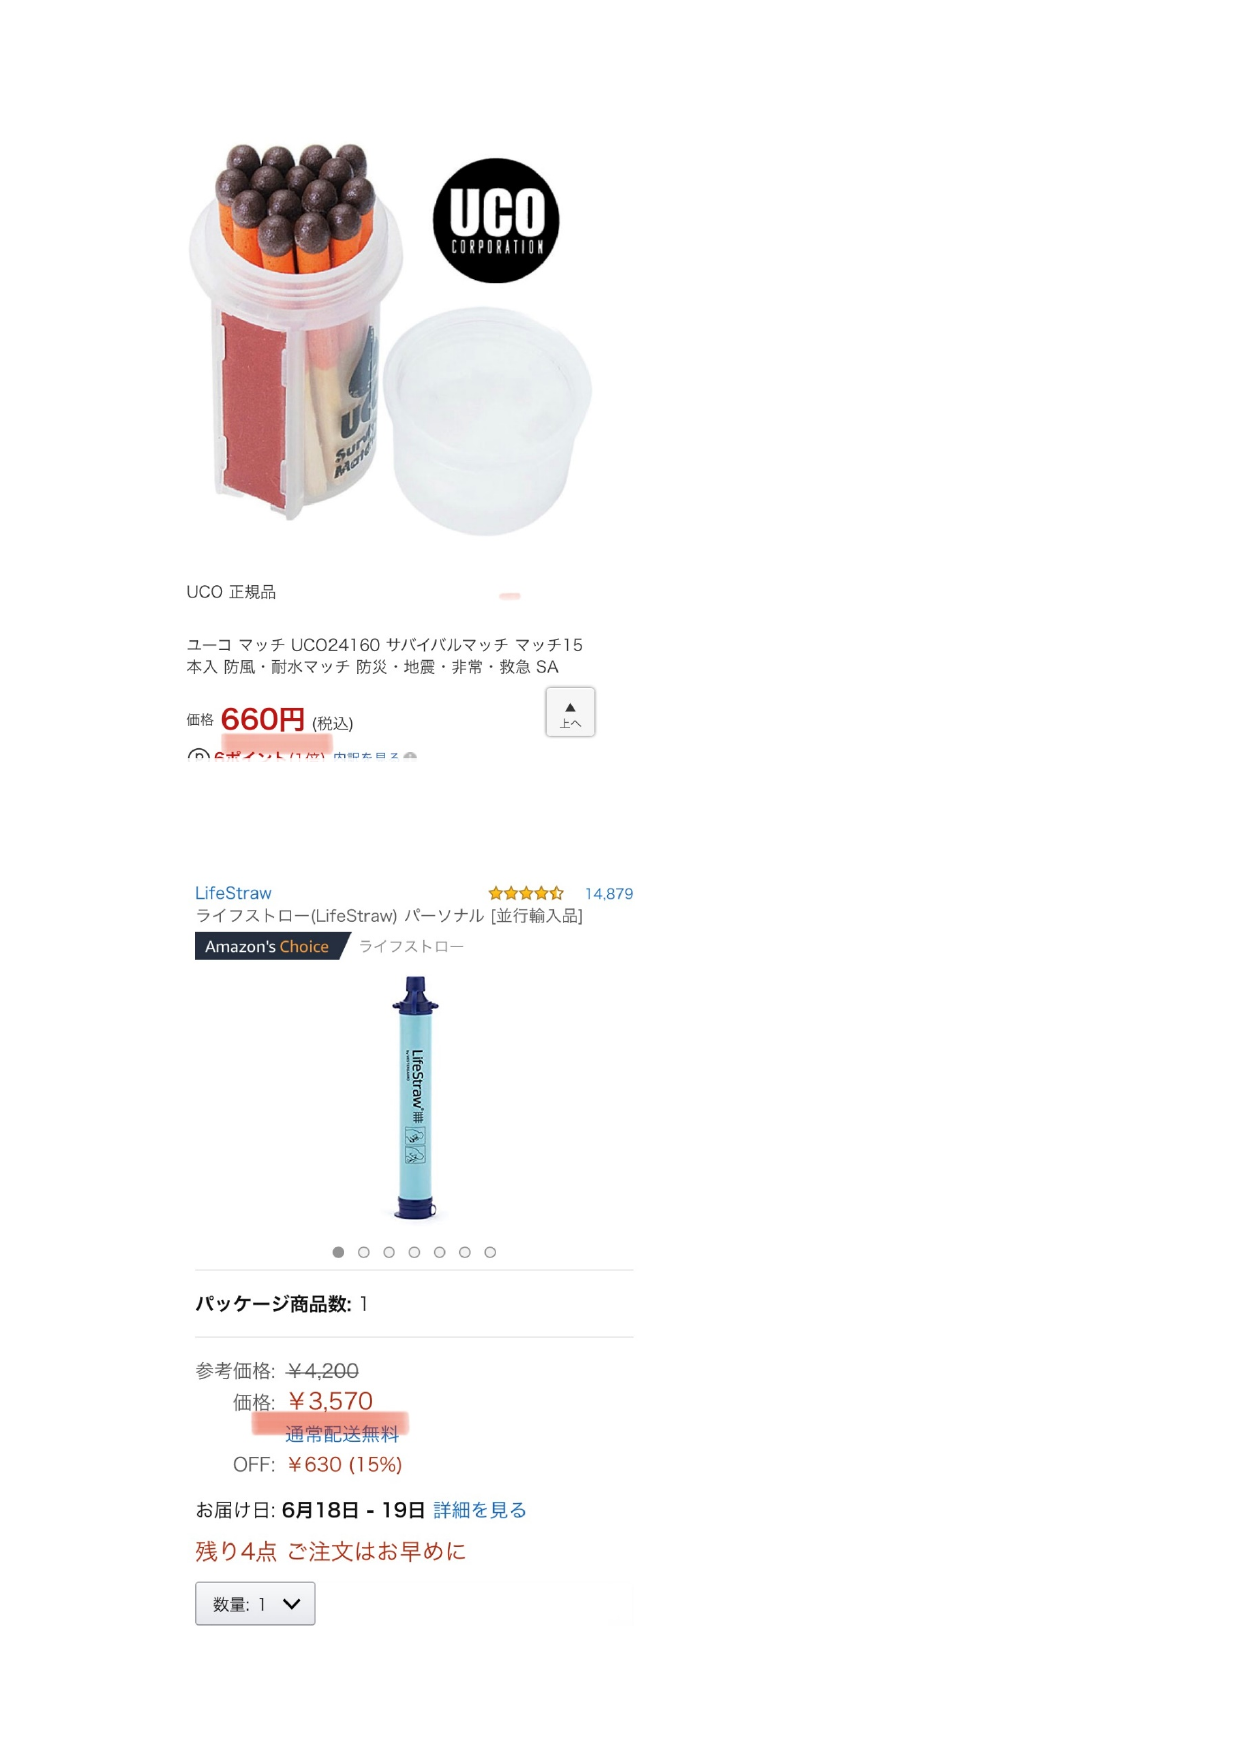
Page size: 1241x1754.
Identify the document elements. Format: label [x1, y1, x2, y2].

picture [177, 127, 603, 762]
picture [177, 877, 650, 1626]
